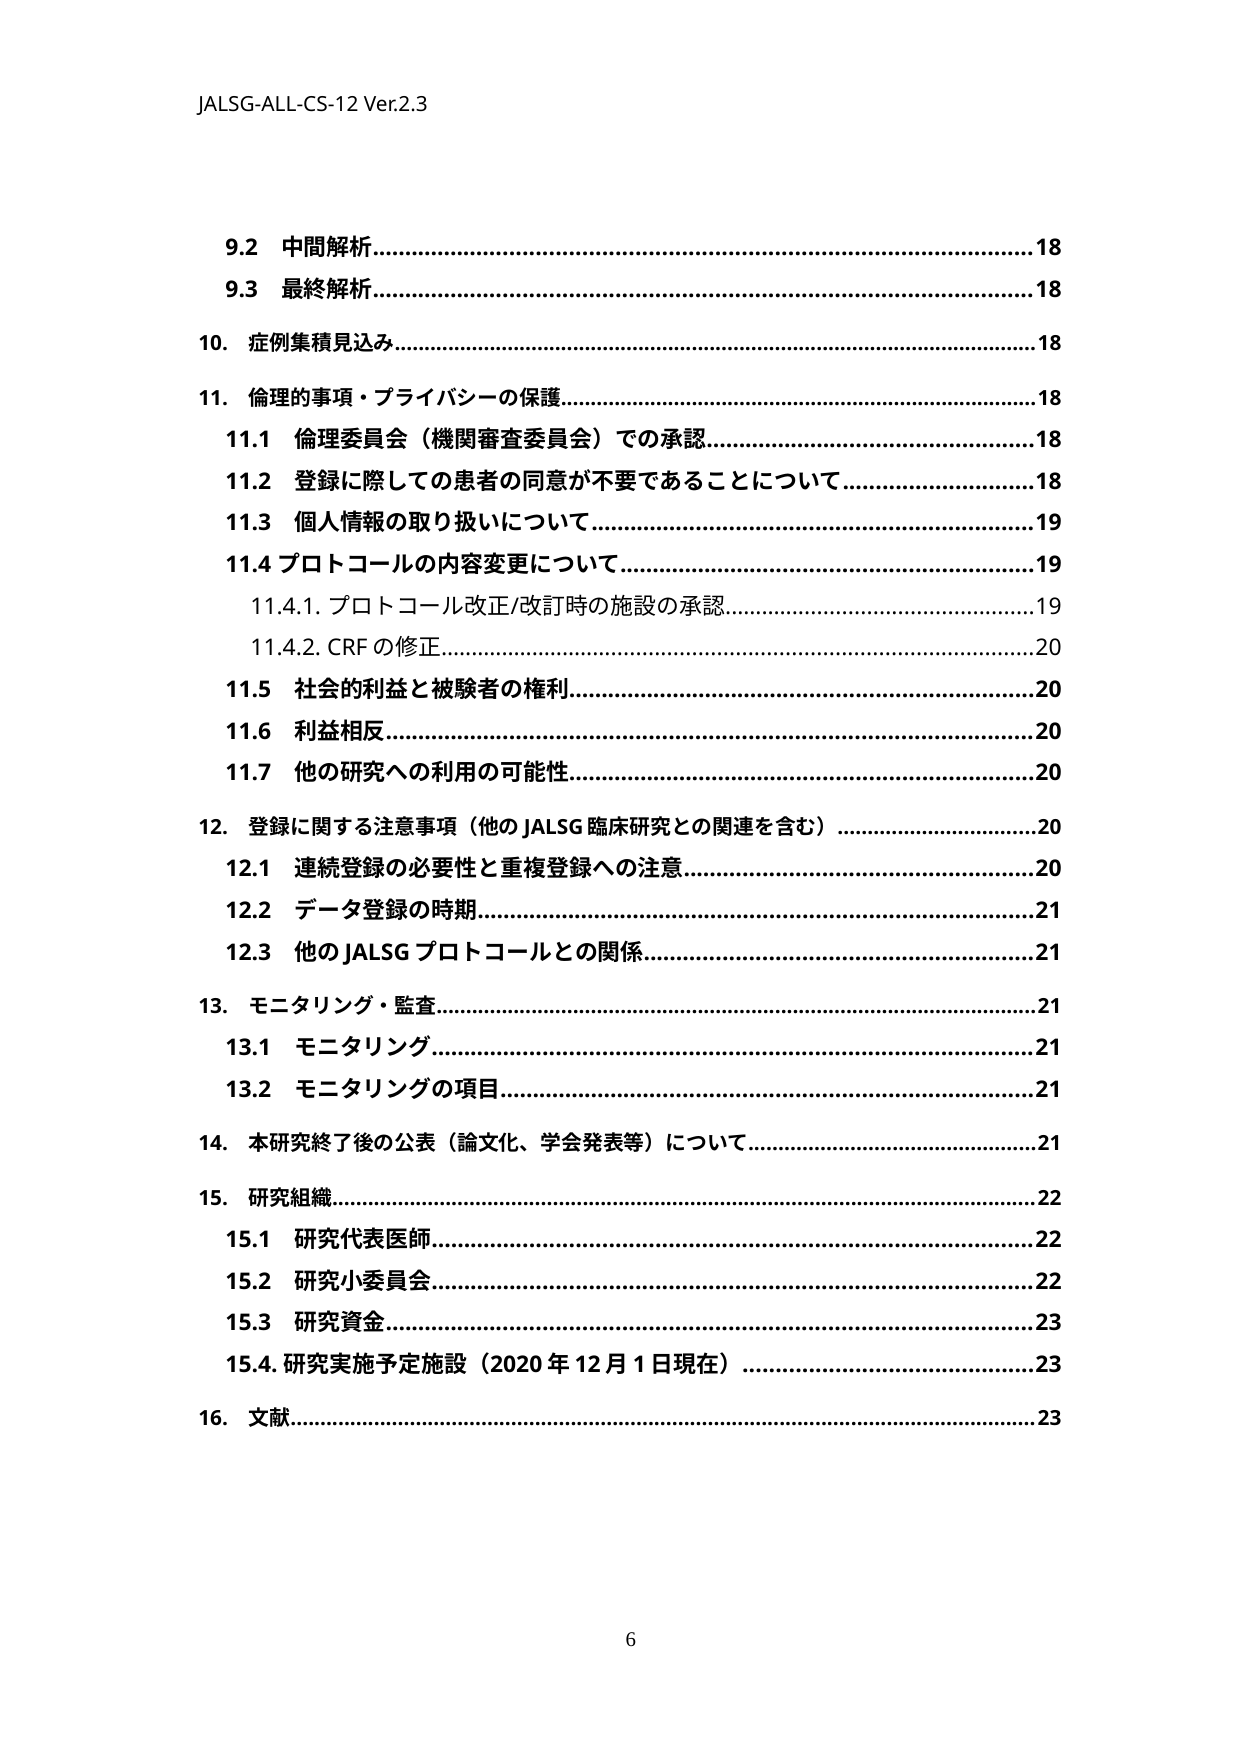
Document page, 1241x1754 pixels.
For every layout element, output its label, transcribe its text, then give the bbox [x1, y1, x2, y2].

text 15.4. 研究実施予定施設（2020年12月1日現在） 23 [202, 1342, 1063, 1383]
text 13.1 モニタリング 21 [202, 1025, 1063, 1067]
text 11.2 登録に際しての患者の同意が不要であることについて 18 [202, 458, 1063, 500]
text 15.2 研究小委員会 22 [202, 1258, 1063, 1300]
text 11.1 倫理委員会（機関審査委員会）での承認 18 [202, 417, 1063, 458]
text 11.4.1. プロトコール改正/改訂時の施設の承認 19 [227, 583, 1063, 625]
text 14. 本研究終了後の公表（論文化、学会発表等）について 21 [177, 1121, 1063, 1163]
text 11.4.2. CRFの修正 20 [227, 625, 1063, 667]
text 12. 登録に関する注意事項（他のJALSG臨床研究との関連を含む） 20 [177, 804, 1063, 846]
text 12.2 データ登録の時期 21 [202, 888, 1063, 929]
text 11.3 個人情報の取り扱いについて 19 [202, 500, 1063, 542]
text 16. 文献 23 [177, 1396, 1063, 1438]
text 15.3 研究資金 23 [202, 1300, 1063, 1342]
text 13.2 モニタリングの項目 21 [202, 1067, 1063, 1108]
text 11. 倫理的事項・プライバシーの保護 18 [177, 375, 1063, 417]
text 10. 症例集積見込み 18 [177, 321, 1063, 363]
text 15. 研究組織 22 [177, 1175, 1063, 1217]
text 11.7 他の研究への利用の可能性 20 [202, 750, 1063, 792]
text 9.2 中間解析 18 [202, 225, 1063, 267]
text 11.5 社会的利益と被験者の権利 20 [202, 667, 1063, 708]
text 12.1 連続登録の必要性と重複登録への注意 20 [202, 846, 1063, 888]
text 13. モニタリング・監査 21 [177, 983, 1063, 1025]
text 11.6 利益相反 20 [202, 708, 1063, 750]
text 12.3 他のJALSGプロトコールとの関係 21 [202, 929, 1063, 971]
text 9.3 最終解析 18 [202, 267, 1063, 308]
text 11.4 プロトコールの内容変更について 19 [202, 542, 1063, 583]
text 15.1 研究代表医師 22 [202, 1217, 1063, 1258]
